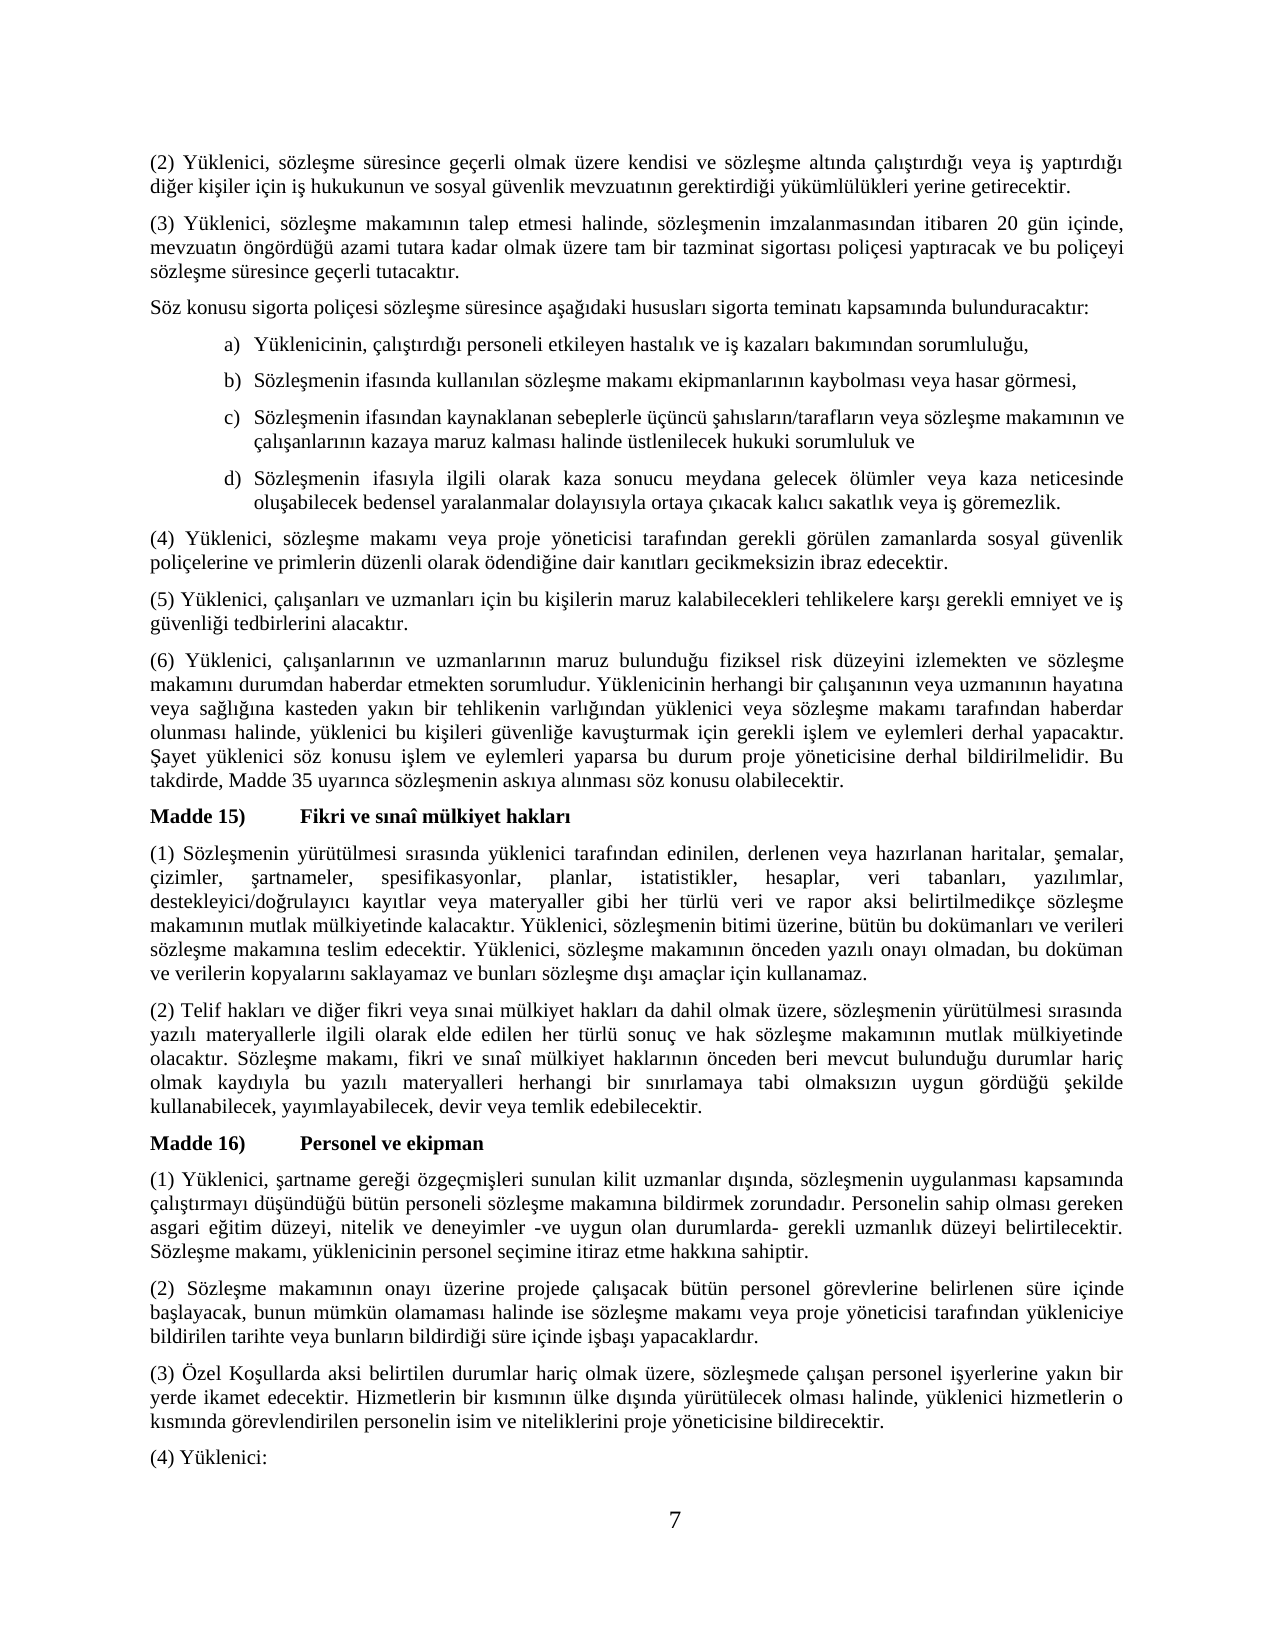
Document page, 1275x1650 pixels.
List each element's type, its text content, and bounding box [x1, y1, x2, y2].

text (3) Yüklenici, sözleşme makamının talep etmesi halinde, sözleşmenin imzalanmasından itibaren 20 gün içinde, mevzuatın öngördüğü azami tutara kadar olmak üzere tam bir tazminat sigortası poliçesi yaptıracak ve bu poliçeyi sözleşme süresince geçerli tutacaktır. [150, 211, 1125, 283]
text (1) Sözleşmenin yürütülmesi sırasında yüklenici tarafından edinilen, derlenen veya hazırlanan haritalar, şemalar, çizimler, şartnameler, spesifikasyonlar, planlar, istatistikler, hesaplar, veri tabanları, yazılımlar, destekleyici/doğrulayıcı kayıtlar veya materyaller gibi her türlü veri ve rapor aksi belirtilmedikçe sözleşme makamının mutlak mülkiyetinde kalacaktır. Yüklenici, sözleşmenin bitimi üzerine, bütün bu dokümanları ve verileri sözleşme makamına teslim edecektir. Yüklenici, sözleşme makamının önceden yazılı onayı olmadan, bu doküman ve verilerin kopyalarını saklayamaz ve bunları sözleşme dışı amaçlar için kullanamaz. [150, 841, 1125, 985]
text (2) Telif hakları ve diğer fikri veya sınai mülkiyet hakları da dahil olmak üzere, sözleşmenin yürütülmesi sırasında yazılı materyallerle ilgili olarak elde edilen her türlü sonuç ve hak sözleşme makamının mutlak mülkiyetinde olacaktır. Sözleşme makamı, fikri ve sınaî mülkiyet haklarının önceden beri mevcut bulunduğu durumlar hariç olmak kaydıyla bu yazılı materyalleri herhangi bir sınırlamaya tabi olmaksızın uygun gördüğü şekilde kullanabilecek, yayımlayabilecek, devir veya temlik edebilecektir. [150, 998, 1125, 1118]
text (4) Yüklenici, sözleşme makamı veya proje yöneticisi tarafından gerekli görülen zamanlarda sosyal güvenlik poliçelerine ve primlerin düzenli olarak ödendiğine dair kanıtları gecikmeksizin ibraz edecektir. [150, 526, 1125, 574]
list Fikri ve sınaî mülkiyet hakları [150, 804, 1125, 828]
text b) Sözleşmenin ifasında kullanılan sözleşme makamı ekipmanlarının kaybolması veya hasar görmesi, [224, 368, 1125, 392]
text c) Sözleşmenin ifasından kaynaklanan sebeplerle üçüncü şahısların/tarafların veya sözleşme makamının ve çalışanlarının kazaya maruz kalması halinde üstlenilecek hukuki sorumluluk ve [224, 405, 1125, 453]
text (3) Özel Koşullarda aksi belirtilen durumlar hariç olmak üzere, sözleşmede çalışan personel işyerlerine yakın bir yerde ikamet edecektir. Hizmetlerin bir kısmının ülke dışında yürütülecek olması halinde, yüklenici hizmetlerin o kısmında görevlendirilen personelin isim ve niteliklerini proje yöneticisine bildirecektir. [150, 1361, 1125, 1433]
text (6) Yüklenici, çalışanlarının ve uzmanlarının maruz bulunduğu fiziksel risk düzeyini izlemekten ve sözleşme makamını durumdan haberdar etmekten sorumludur. Yüklenicinin herhangi bir çalışanının veya uzmanının hayatına veya sağlığına kasteden yakın bir tehlikenin varlığından yüklenici veya sözleşme makamı tarafından haberdar olunması halinde, yüklenici bu kişileri güvenliğe kavuşturmak için gerekli işlem ve eylemleri derhal yapacaktır. Şayet yüklenici söz konusu işlem ve eylemleri yaparsa bu durum proje yöneticisine derhal bildirilmelidir. Bu takdirde, Madde 35 uyarınca sözleşmenin askıya alınması söz konusu olabilecektir. [150, 647, 1125, 792]
text (1) Yüklenici, şartname gereği özgeçmişleri sunulan kilit uzmanlar dışında, sözleşmenin uygulanması kapsamında çalıştırmayı düşündüğü bütün personeli sözleşme makamına bildirmek zorundadır. Personelin sahip olması gereken asgari eğitim düzeyi, nitelik ve deneyimler -ve uygun olan durumlarda- gerekli uzmanlık düzeyi belirtilecektir. Sözleşme makamı, yüklenicinin personel seçimine itiraz etme hakkına sahiptir. [150, 1167, 1125, 1263]
text a) Yüklenicinin, çalıştırdığı personeli etkileyen hastalık ve iş kazaları bakımından sorumluluğu, [224, 332, 1125, 356]
list Personel ve ekipman [150, 1131, 1125, 1155]
text (2) Sözleşme makamının onayı üzerine projede çalışacak bütün personel görevlerine belirlenen süre içinde başlayacak, bunun mümkün olamaması halinde ise sözleşme makamı veya proje yöneticisi tarafından yükleniciye bildirilen tarihte veya bunların bildirdiği süre içinde işbaşı yapacaklardır. [150, 1276, 1125, 1348]
text (5) Yüklenici, çalışanları ve uzmanları için bu kişilerin maruz kalabilecekleri tehlikelere karşı gerekli emniyet ve iş güvenliği tedbirlerini alacaktır. [150, 587, 1125, 635]
text d) Sözleşmenin ifasıyla ilgili olarak kaza sonucu meydana gelecek ölümler veya kaza neticesinde oluşabilecek bedensel yaralanmalar dolayısıyla ortaya çıkacak kalıcı sakatlık veya iş göremezlik. [224, 466, 1125, 514]
text (4) Yüklenici: [150, 1445, 1125, 1469]
text Söz konusu sigorta poliçesi sözleşme süresince aşağıdaki hususları sigorta teminatı kapsamında bulunduracaktır: [150, 295, 1125, 319]
text (2) Yüklenici, sözleşme süresince geçerli olmak üzere kendisi ve sözleşme altında çalıştırdığı veya iş yaptırdığı diğer kişiler için iş hukukunun ve sosyal güvenlik mevzuatının gerektirdiği yükümlülükleri yerine getirecektir. [150, 150, 1125, 198]
